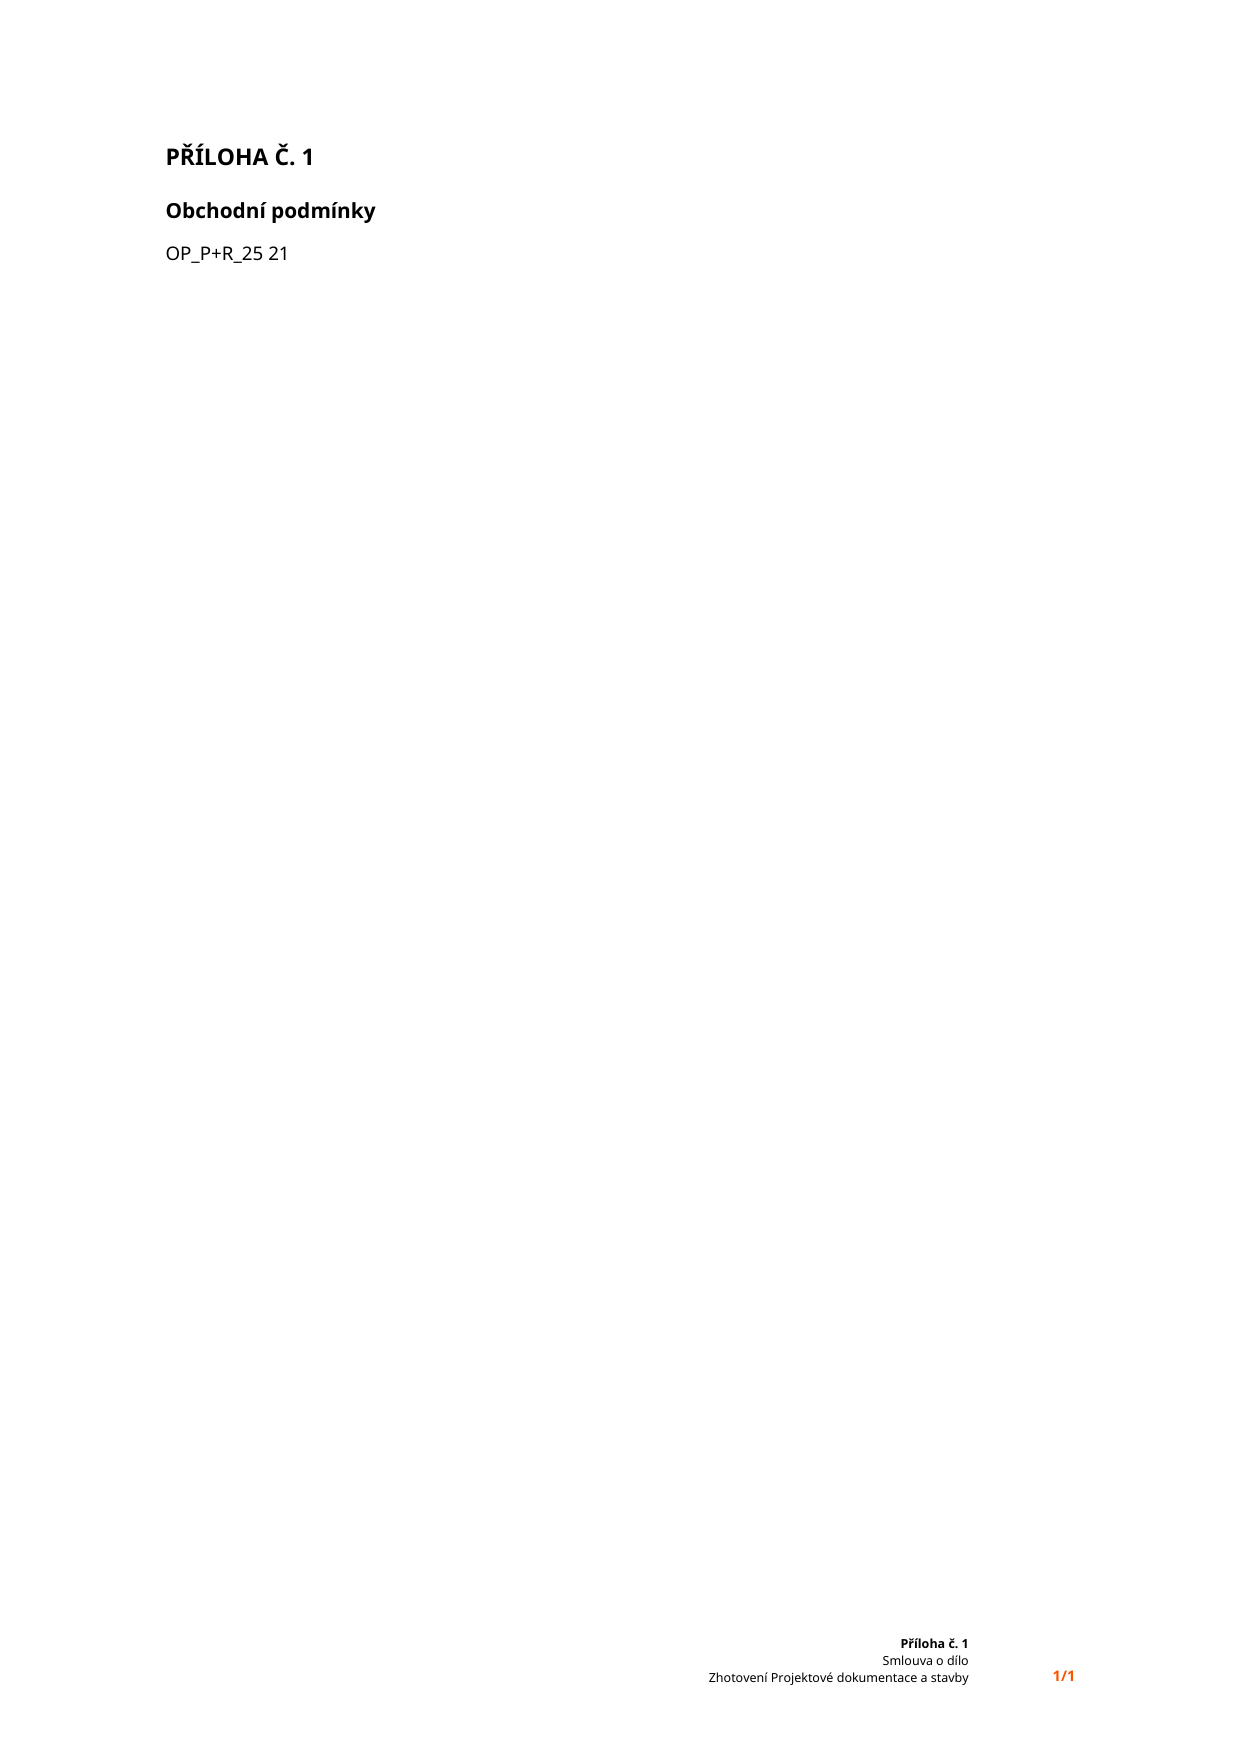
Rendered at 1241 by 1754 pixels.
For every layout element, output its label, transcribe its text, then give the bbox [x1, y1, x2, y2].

text Obchodní podmínky [165, 197, 1075, 225]
text Příloha č. 1 [165, 141, 1075, 173]
text OP_P+R_25 21 [165, 240, 1075, 266]
